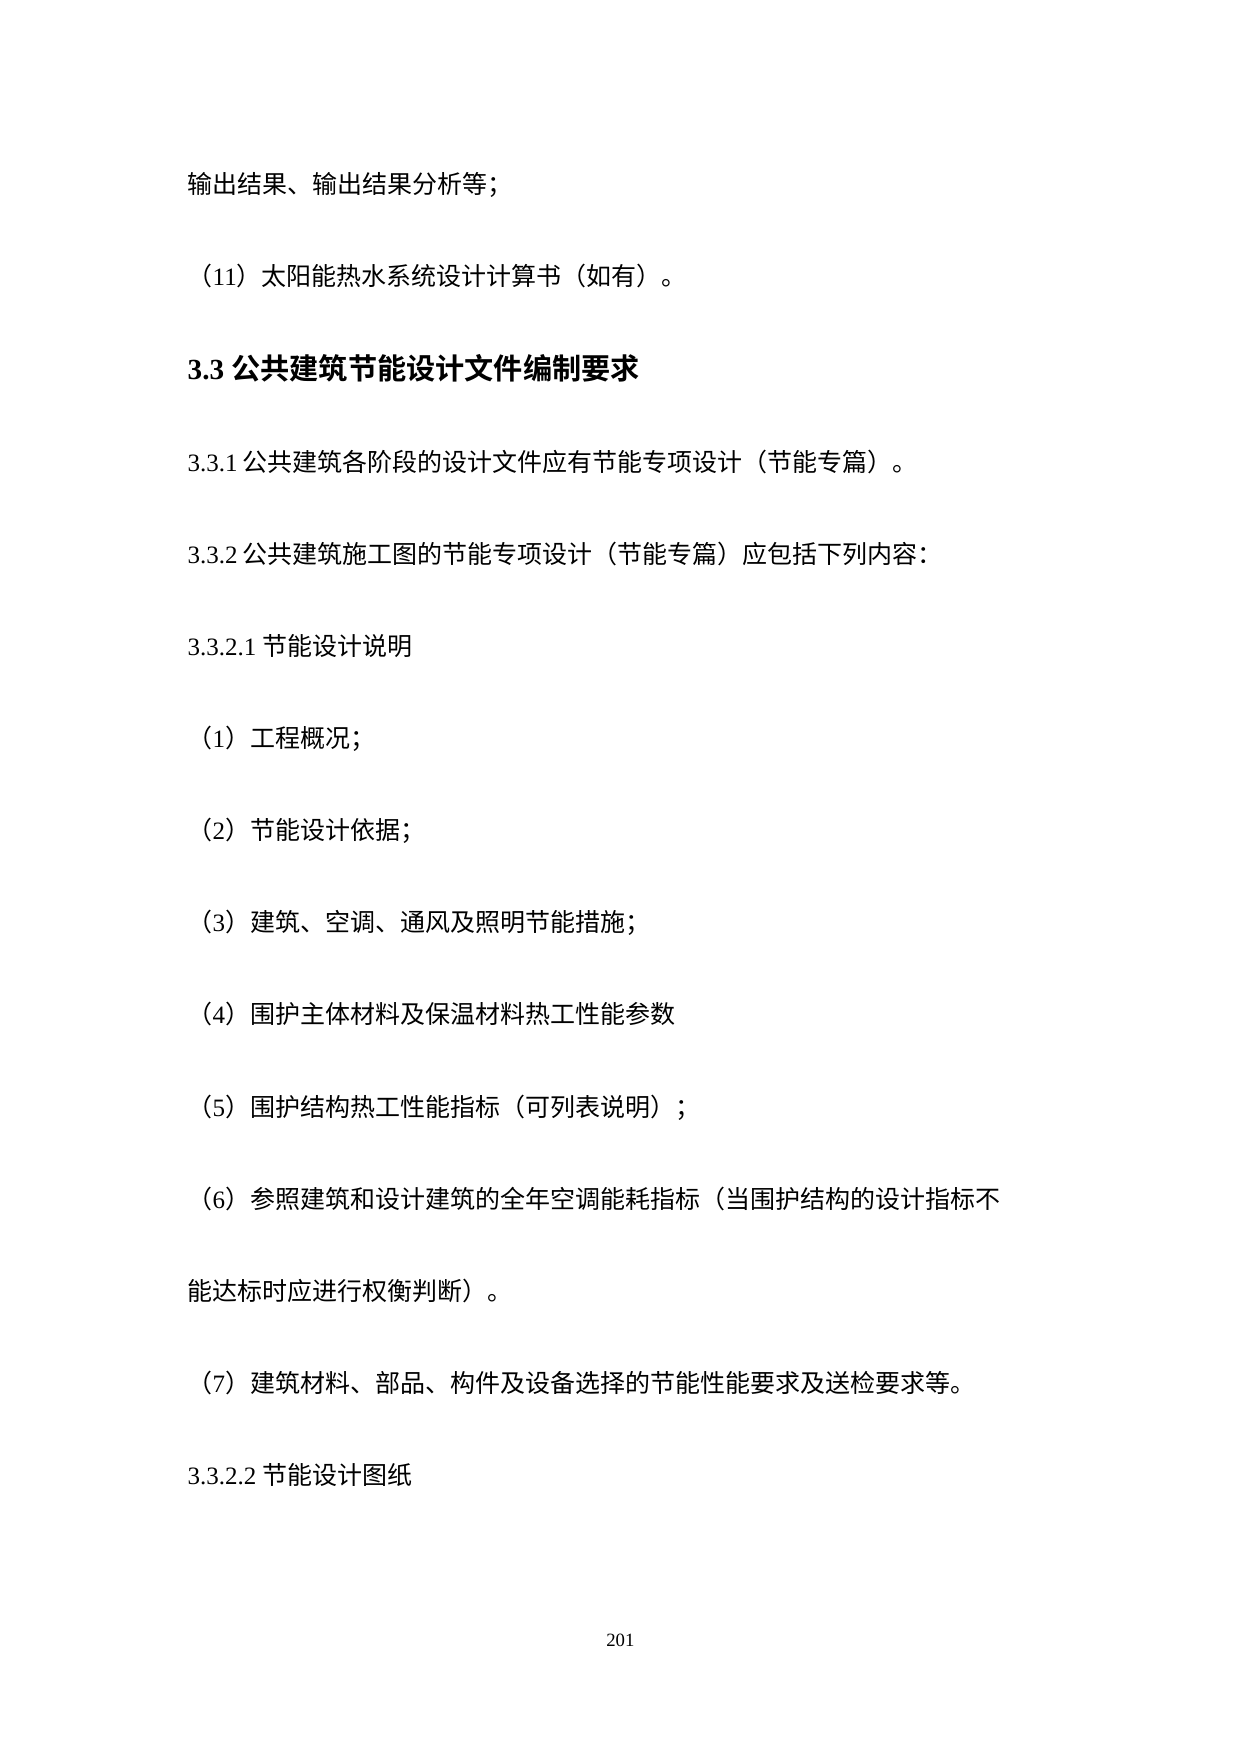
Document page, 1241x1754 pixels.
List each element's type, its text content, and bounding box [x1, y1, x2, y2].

text （1）工程概况； [187, 704, 1053, 769]
text （3）建筑、空调、通风及照明节能措施； [187, 888, 1053, 953]
text （11）太阳能热水系统设计计算书（如有）。 [187, 242, 1053, 307]
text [187, 150, 1053, 215]
text 3.3.2公共建筑施工图的节能专项设计（节能专篇）应包括下列内容： [187, 520, 1053, 585]
text （6）参照建筑和设计建筑的全年空调能耗指标（当围护结构的设计指标不 [187, 1165, 1053, 1230]
text 3.3.2.1 节能设计说明 [187, 612, 1053, 677]
text 能达标时应进行权衡判断）。 [187, 1257, 1053, 1322]
text （4）围护主体材料及保温材料热工性能参数 [187, 981, 1053, 1046]
text （7）建筑材料、部品、构件及设备选择的节能性能要求及送检要求等。 [187, 1349, 1053, 1414]
text 3.3.1公共建筑各阶段的设计文件应有节能专项设计（节能专篇）。 [187, 428, 1053, 493]
subtitle 3.3 公共建筑节能设计文件编制要求 [187, 334, 1053, 399]
text （5）围护结构热工性能指标（可列表说明）； [187, 1073, 1053, 1138]
text （2）节能设计依据； [187, 796, 1053, 861]
text 3.3.2.2 节能设计图纸 [187, 1441, 1053, 1506]
